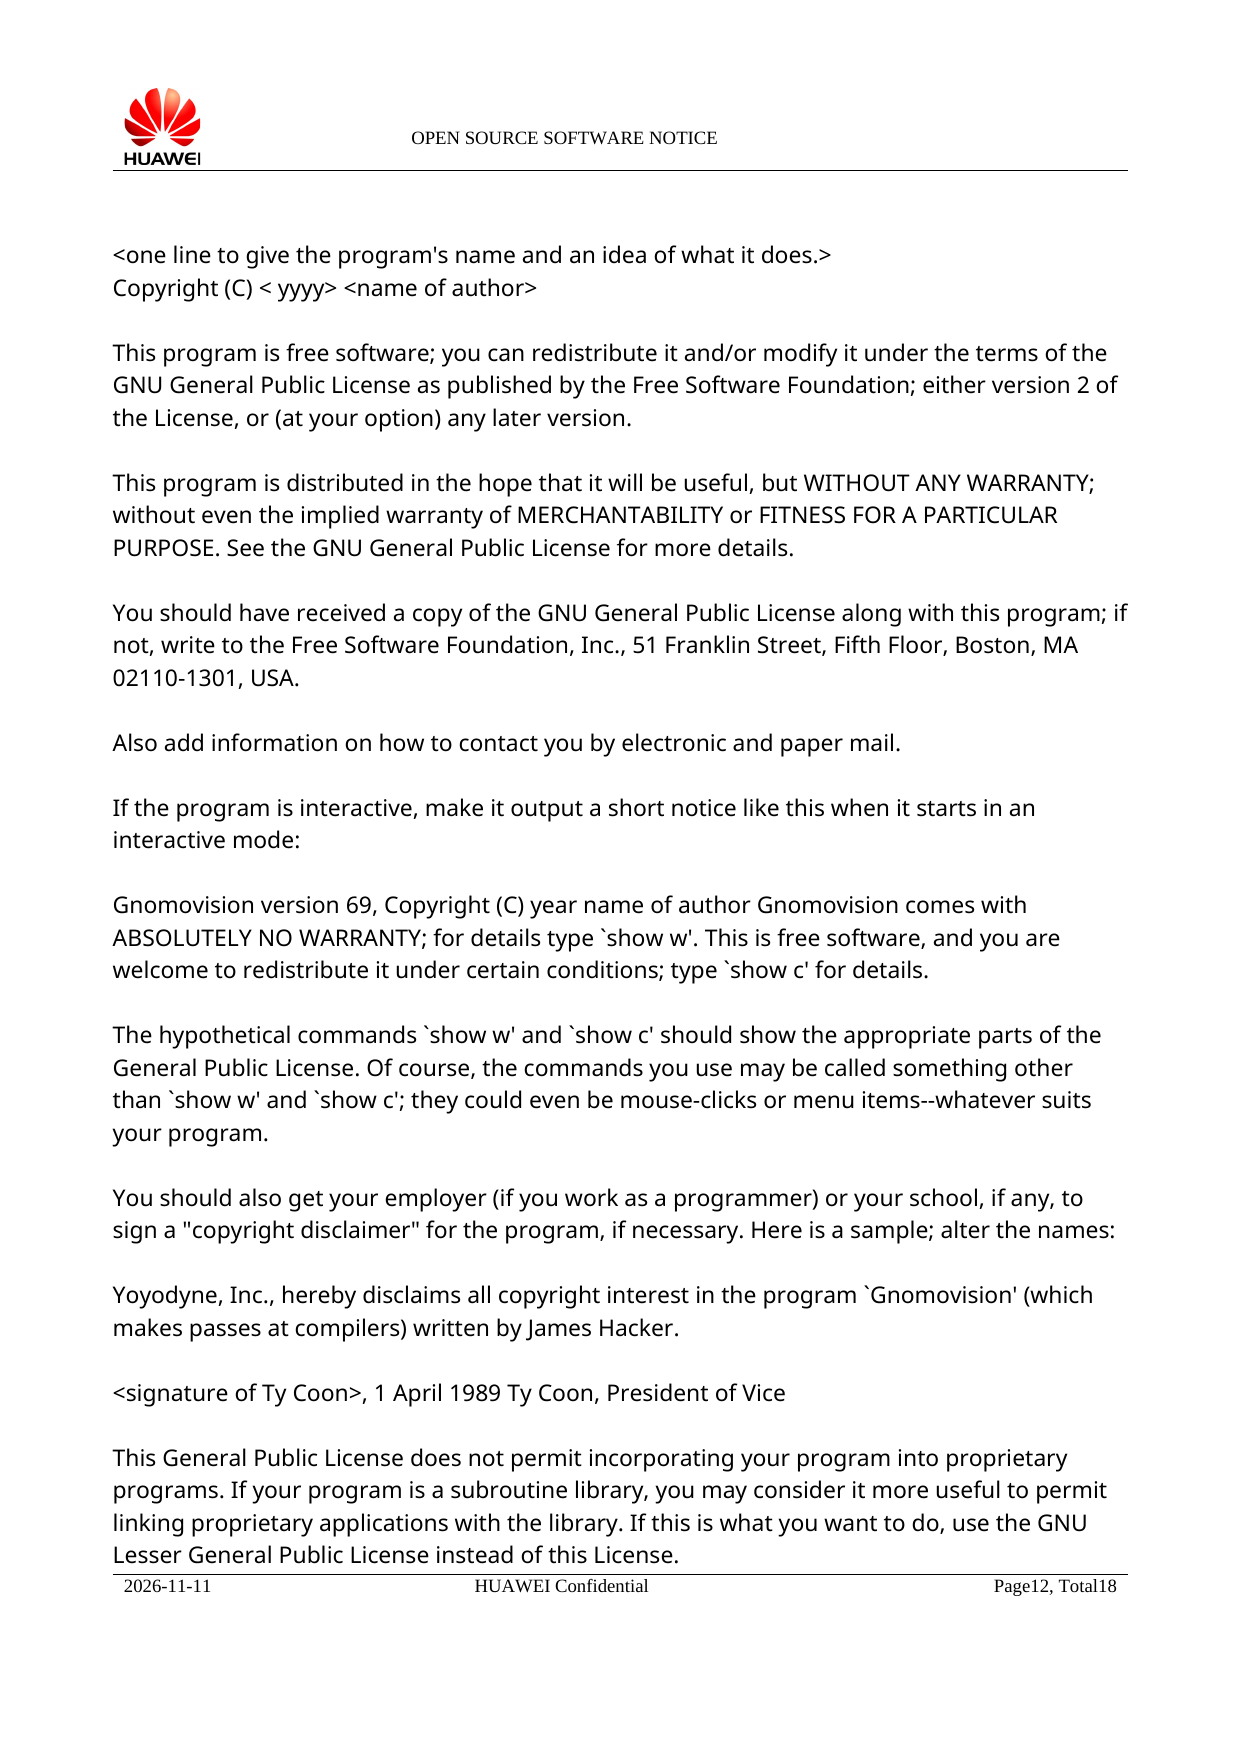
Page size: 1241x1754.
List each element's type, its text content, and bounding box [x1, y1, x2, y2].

text This General Public License does not permit incorporating your program into proprietary programs. If your program is a subroutine library, you may consider it more useful to permit linking proprietary applications with the library. If this is what you want to do, use the GNU Lesser General Public License instead of this License. [112, 1441, 1128, 1571]
text This program is free software; you can redistribute it and/or modify it under the terms of the GNU General Public License as published by the Free Software Foundation; either version 2 of the License, or (at your option) any later version. [112, 336, 1128, 434]
text This program is distributed in the hope that it will be useful, but WITHOUT ANY WARRANTY; without even the implied warranty of MERCHANTABILITY or FITNESS FOR A PARTICULAR PURPOSE. See the GNU General Public License for more details. [112, 466, 1128, 564]
text Also add information on how to contact you by electronic and paper mail. [112, 726, 1128, 759]
text Yoyodyne, Inc., hereby disclaims all copyright interest in the program `Gnomovision' (which makes passes at compilers) written by James Hacker. [112, 1279, 1128, 1344]
text You should have received a copy of the GNU General Public License along with this program; if not, write to the Free Software Foundation, Inc., 51 Franklin Street, Fifth Floor, Boston, MA 02110-1301, USA. [112, 596, 1128, 694]
text You should also get your employer (if you work as a programmer) or your school, if any, to sign a "copyright disclaimer" for the program, if necessary. Here is a sample; alter the names: [112, 1181, 1128, 1246]
text <signature of Ty Coon>, 1 April 1989 Ty Coon, President of Vice [112, 1376, 1128, 1409]
text <one line to give the program's name and an idea of what it does.> [112, 239, 1128, 271]
text The hypothetical commands `show w' and `show c' should show the appropriate parts of the General Public License. Of course, the commands you use may be called something other than `show w' and `show c'; they could even be mouse-clicks or menu items--whatever suits your program. [112, 1019, 1128, 1149]
picture [124, 88, 201, 165]
text If the program is interactive, make it output a short notice like this when it starts in an interactive mode: [112, 791, 1128, 856]
text Copyright (C) < yyyy> <name of author> [112, 271, 1128, 304]
text Gnomovision version 69, Copyright (C) year name of author Gnomovision comes with ABSOLUTELY NO WARRANTY; for details type `show w'. This is free software, and you are welcome to redistribute it under certain conditions; type `show c' for details. [112, 889, 1128, 986]
